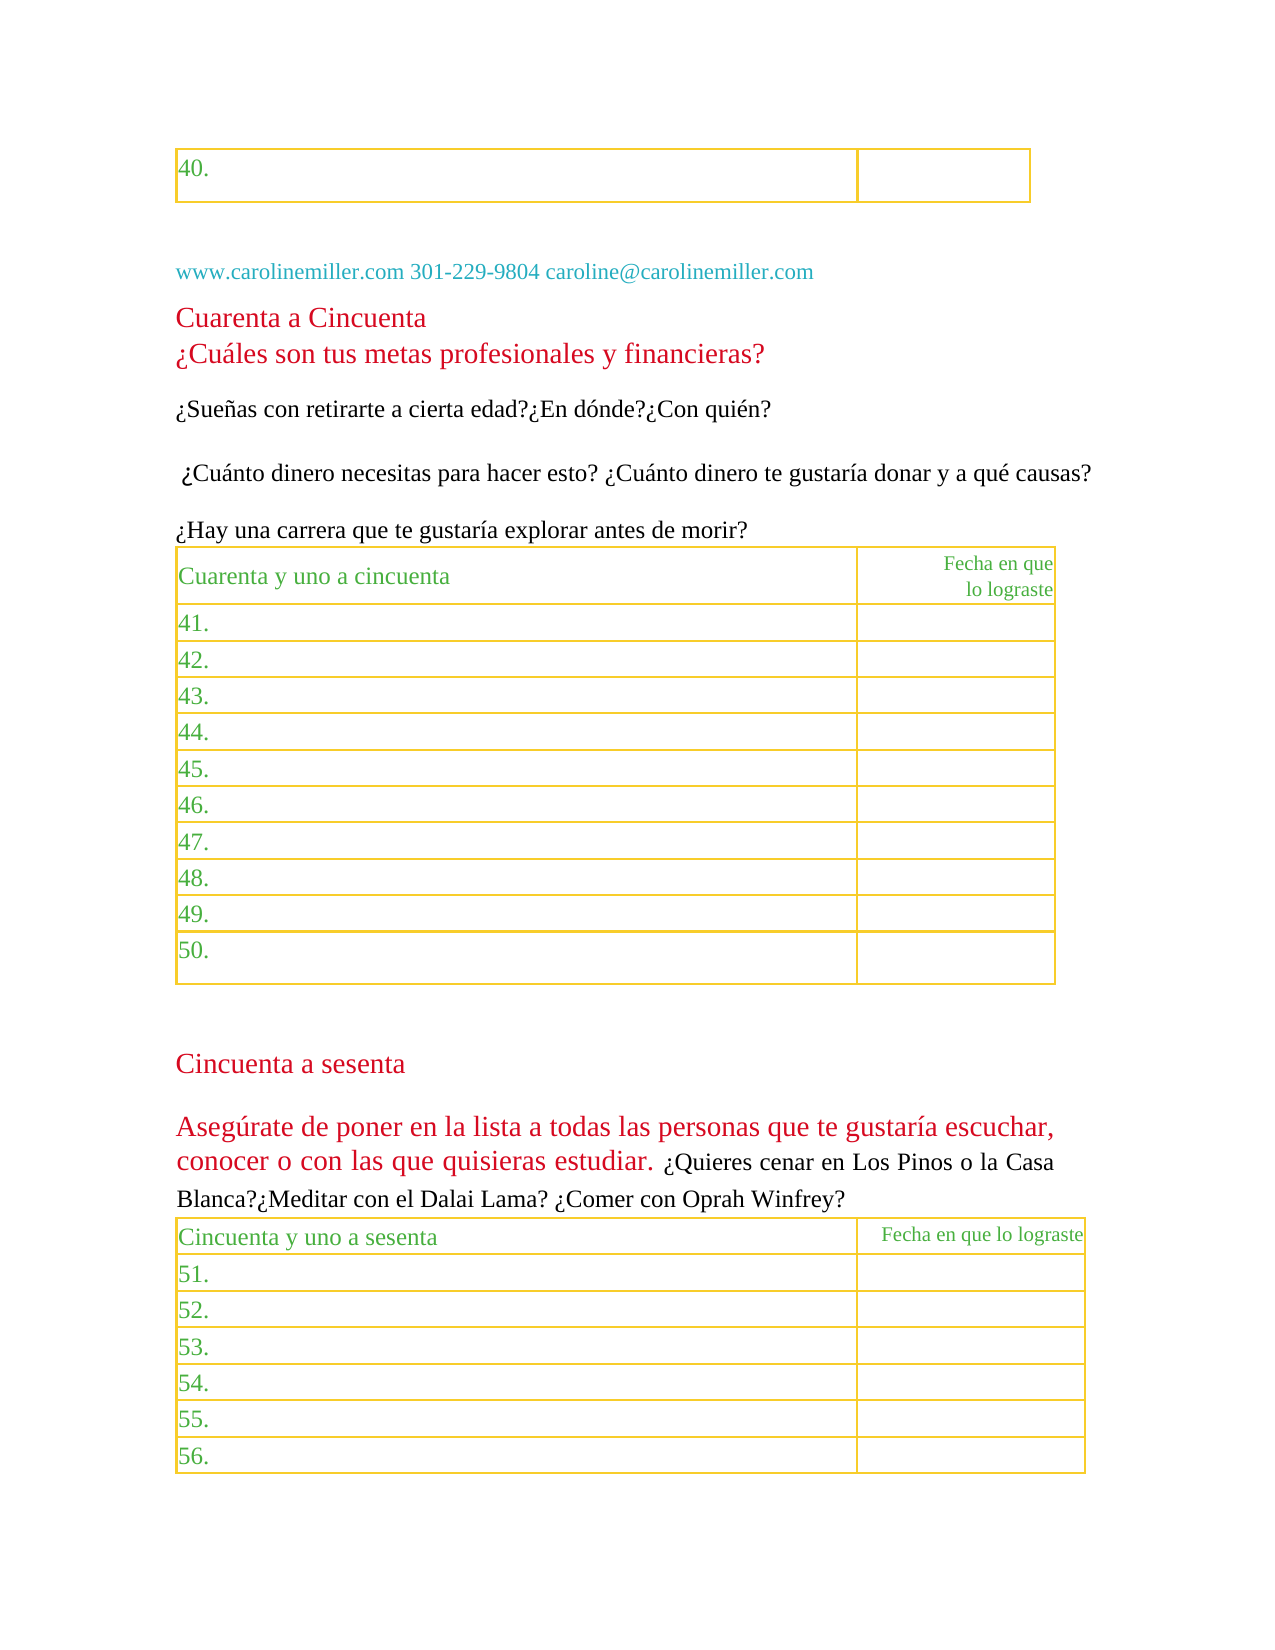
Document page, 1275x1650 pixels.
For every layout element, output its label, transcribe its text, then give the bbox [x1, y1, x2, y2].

table_cell [858, 1328, 1084, 1363]
table_header Fecha en que lo lograste [858, 1219, 1084, 1253]
table_cell [858, 678, 1054, 712]
text ¿Cuáles son tus metas profesionales y financieras? [175, 336, 1103, 369]
table_cell [858, 933, 1054, 983]
table_cell [858, 896, 1054, 930]
table_cell [858, 1365, 1084, 1399]
table_cell 51. [178, 1255, 856, 1290]
table_cell 41. [178, 605, 856, 639]
table_cell [858, 1255, 1084, 1290]
table_cell 44. [178, 714, 856, 748]
table_cell 45. [178, 751, 856, 785]
table_cell [858, 714, 1054, 748]
table_cell 47. [178, 823, 856, 858]
table_cell [858, 605, 1054, 639]
table_cell 52. [178, 1292, 856, 1326]
table_cell 42. [178, 642, 856, 676]
table_cell [859, 150, 1029, 201]
table_cell 49. [178, 896, 856, 930]
table_cell 55. [178, 1401, 856, 1436]
table_cell [858, 823, 1054, 858]
table_cell 53. [178, 1328, 856, 1363]
table_cell 56. [178, 1438, 856, 1472]
text Cuarenta a Cincuenta [175, 300, 1103, 333]
text ¿Hay una carrera que te gustaría explorar antes de morir? [175, 515, 1100, 543]
table_cell [858, 642, 1054, 676]
table_cell 48. [178, 860, 856, 894]
table_cell [858, 787, 1054, 821]
table_cell 43. [178, 678, 856, 712]
table_cell [858, 1292, 1084, 1326]
table_cell [858, 860, 1054, 894]
table_cell 46. [178, 787, 856, 821]
table_cell 40. [178, 150, 856, 201]
table_cell [858, 1401, 1084, 1436]
table_cell [858, 1438, 1084, 1472]
table_cell [858, 751, 1054, 785]
text Cincuenta a sesenta [175, 1046, 1103, 1079]
table_header Cuarenta y uno a cincuenta [178, 548, 856, 603]
table_header Cincuenta y uno a sesenta [178, 1219, 856, 1253]
table_header Fecha en que lo lograste [858, 548, 1054, 603]
table_cell 54. [178, 1365, 856, 1399]
text ¿Cuánto dinero necesitas para hacer esto? ¿Cuánto dinero te gustaría donar y a qué causas? [175, 454, 1100, 489]
text ¿Sueñas con retirarte a cierta edad?¿En dónde?¿Con quién? [175, 394, 1100, 423]
table_cell 50. [178, 933, 856, 983]
text Asegúrate de poner en la lista a todas las personas que te gustaría escuchar, conocer o con las que quisieras estudiar. ¿Quieres cenar en Los Pinos o la Casa Blanca?¿Meditar con el Dalai Lama? ¿Comer con Oprah Winfrey? [175, 1109, 1055, 1214]
text www.carolinemiller.com 301-229-9804 caroline@carolinemiller.com [175, 258, 1103, 284]
